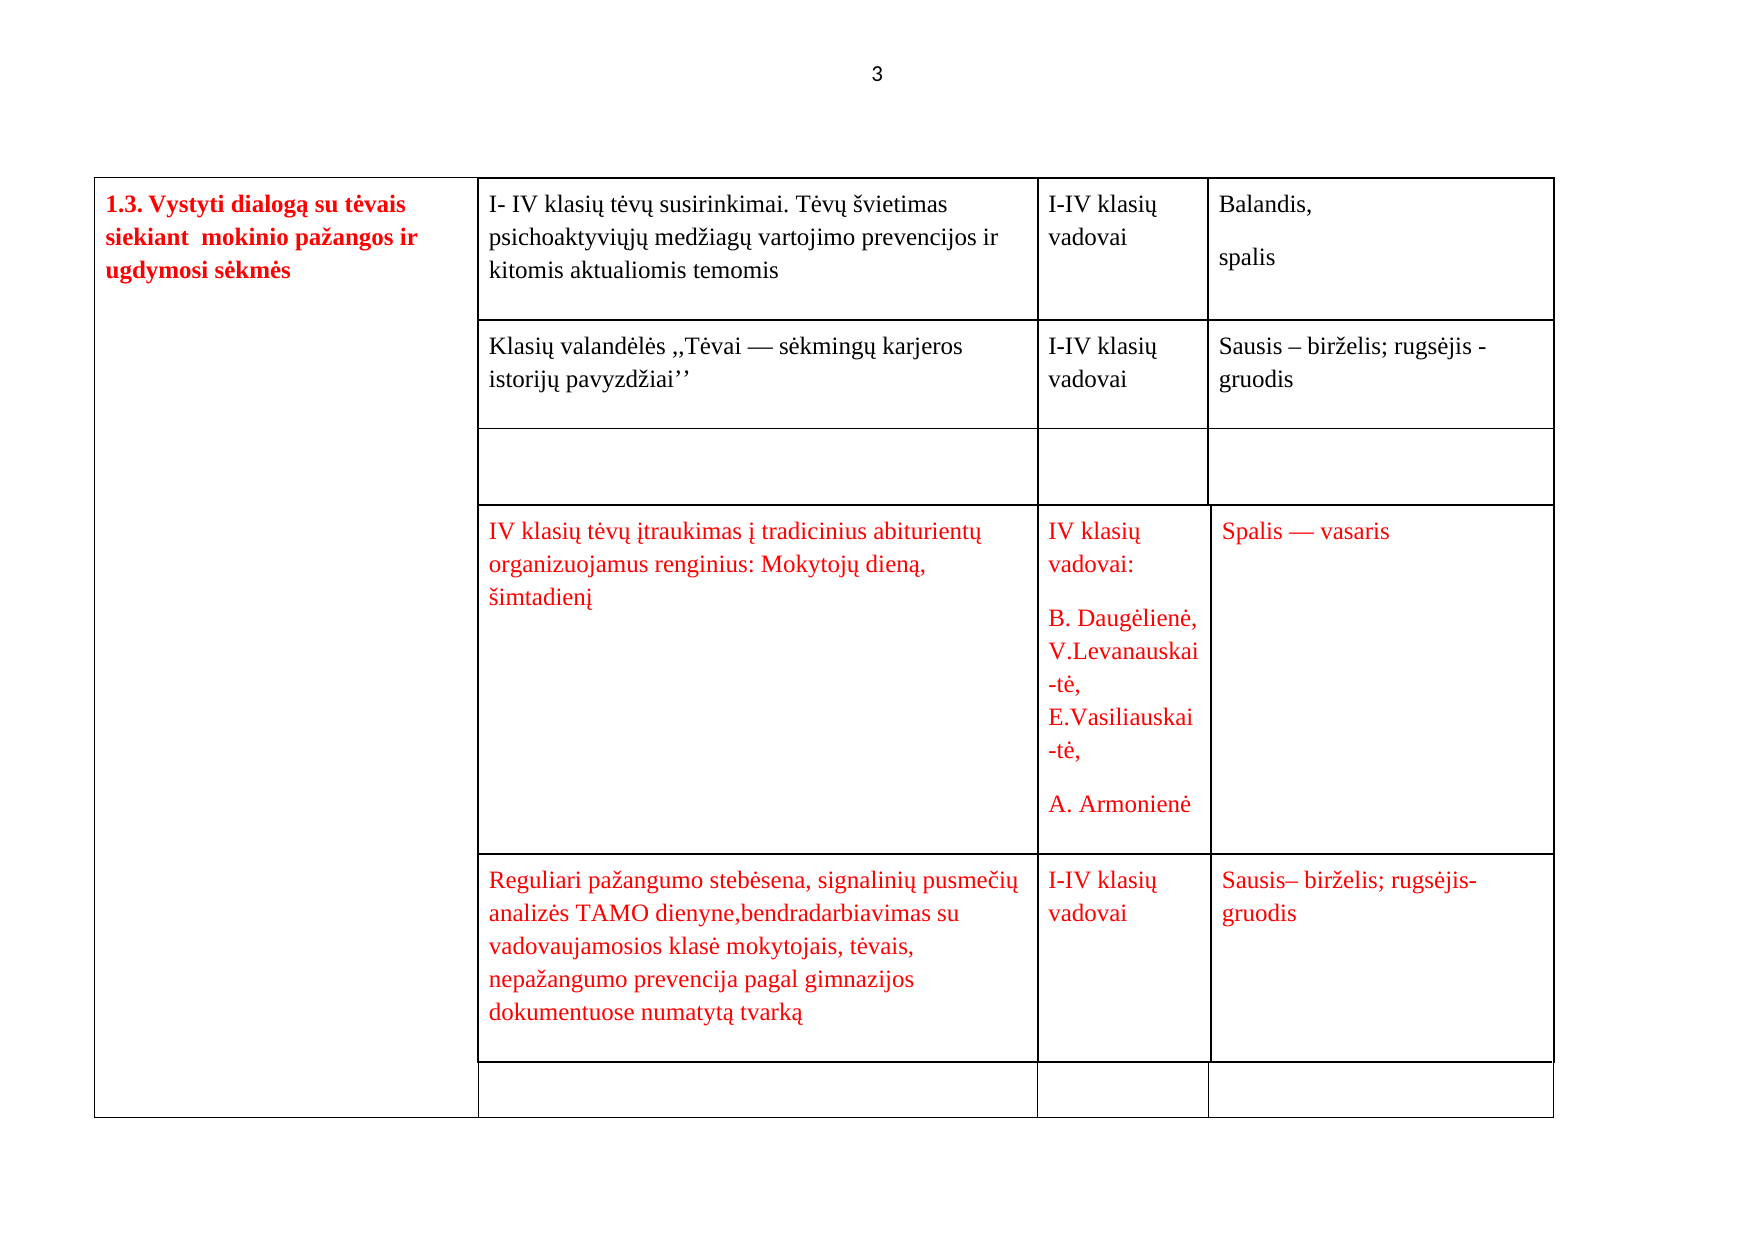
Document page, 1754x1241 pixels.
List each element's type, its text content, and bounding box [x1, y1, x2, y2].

table_cell I-IV klasių vadovai [1039, 321, 1207, 428]
table_cell [1038, 1063, 1208, 1117]
table_cell I-IV klasių vadovai [1039, 179, 1207, 318]
table_cell [479, 429, 1037, 504]
table_cell IV klasių tėvų įtraukimas į tradicinius abiturientų organizuojamus renginius: Mokytojų dieną, šimtadienį [479, 506, 1037, 853]
table_cell 1.3. Vystyti dialogą su tėvais siekiant mokinio pažangos ir ugdymosi sėkmės [95, 178, 478, 1117]
table_cell [1209, 429, 1553, 504]
table_cell Sausis – birželis; rugsėjis -gruodis [1209, 321, 1553, 428]
table_cell Spalis — vasaris [1212, 506, 1553, 853]
table_cell IV klasių vadovai: B. Daugėlienė, V.Levanauskai-tė, E.Vasiliauskai-tė, A. Armonienė [1039, 506, 1210, 853]
table_cell Sausis– birželis; rugsėjis-gruodis [1212, 855, 1553, 1061]
table_cell [479, 1063, 1037, 1117]
table_cell I- IV klasių tėvų susirinkimai. Tėvų švietimas psichoaktyviųjų medžiagų vartojimo prevencijos ir kitomis aktualiomis temomis [479, 179, 1037, 318]
table_cell Klasių valandėlės ,,Tėvai — sėkmingų karjeros istorijų pavyzdžiai’’ [479, 321, 1037, 428]
table_cell I-IV klasių vadovai [1039, 855, 1210, 1061]
table_cell Balandis, spalis [1209, 179, 1553, 318]
table_cell [1039, 429, 1207, 504]
table_cell Reguliari pažangumo stebėsena, signalinių pusmečių analizės TAMO dienyne,bendradarbiavimas su vadovaujamosios klasė mokytojais, tėvais, nepažangumo prevencija pagal gimnazijos dokumentuose numatytą tvarką [479, 855, 1037, 1061]
table_cell [1209, 1061, 1553, 1117]
